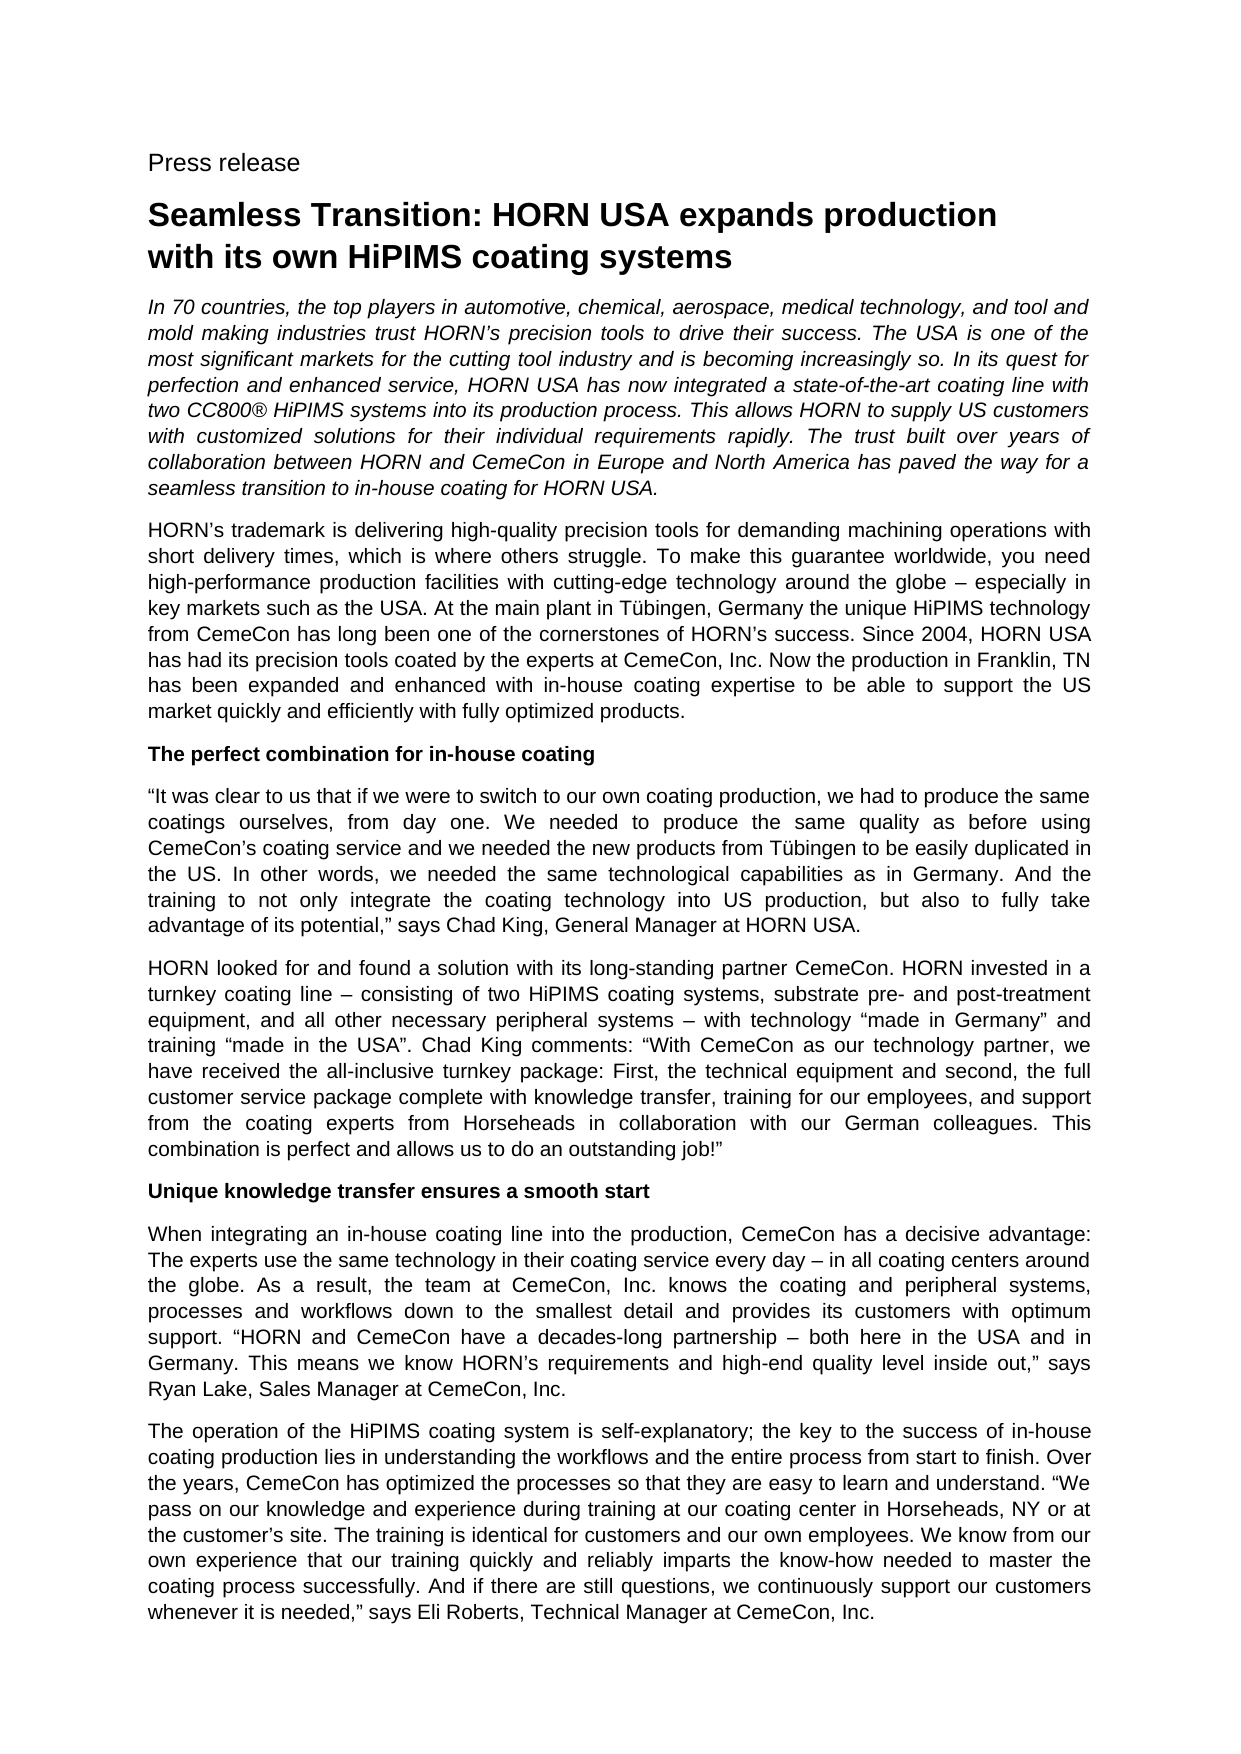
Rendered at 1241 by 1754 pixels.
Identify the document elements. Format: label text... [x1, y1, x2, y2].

text The operation of the HiPIMS coating system is self-explanatory; the key to the success of in-house coating production lies in understanding the workflows and the entire process from start to finish. Over the years, CemeCon has optimized the processes so that they are easy to learn and understand. “We pass on our knowledge and experience during training at our coating center in Horseheads, NY or at the customer’s site. The training is identical for customers and our own employees. We know from our own experience that our training quickly and reliably imparts the know-how needed to master the coating process successfully. And if there are still questions, we continuously support our customers whenever it is needed,” says Eli Roberts, Technical Manager at CemeCon, Inc. [148, 1419, 1093, 1624]
text When integrating an in-house coating line into the production, CemeCon has a decisive advantage: The experts use the same technology in their coating service every day – in all coating centers around the globe. As a result, the team at CemeCon, Inc. knows the coating and peripheral systems, processes and workflows down to the smallest detail and provides its customers with optimum support. “HORN and CemeCon have a decades-long partnership – both here in the USA and in Germany. This means we know HORN’s requirements and high-end quality level inside out,” says Ryan Lake, Sales Manager at CemeCon, Inc. [148, 1222, 1093, 1401]
text HORN’s trademark is delivering high-quality precision tools for demanding machining operations with short delivery times, which is where others struggle. To make this guarantee worldwide, you need high-performance production facilities with cutting-edge technology around the globe – especially in key markets such as the USA. At the main plant in Tübingen, Germany the unique HiPIMS technology from CemeCon has long been one of the cornerstones of HORN’s success. Since 2004, HORN USA has had its precision tools coated by the experts at CemeCon, Inc. Now the production in Franklin, TN has been expanded and enhanced with in-house coating expertise to be able to support the US market quickly and efficiently with fully optimized products. [148, 518, 1093, 723]
text Unique knowledge transfer ensures a smooth start [148, 1179, 1093, 1203]
text HORN looked for and found a solution with its long-standing partner CemeCon. HORN invested in a turnkey coating line – consisting of two HiPIMS coating systems, substrate pre- and post-treatment equipment, and all other necessary peripheral systems – with technology “made in Germany” and training “made in the USA”. Chad King comments: “With CemeCon as our technology partner, we have received the all-inclusive turnkey package: First, the technical equipment and second, the full customer service package complete with knowledge transfer, training for our employees, and support from the coating experts from Horseheads in collaboration with our German colleagues. This combination is perfect and allows us to do an outstanding job!” [148, 956, 1093, 1161]
text Seamless Transition: HORN USA expands production with its own HiPIMS coating systems [148, 195, 1093, 275]
text In 70 countries, the top players in automotive, chemical, aerospace, medical technology, and tool and mold making industries trust HORN’s precision tools to drive their success. The USA is one of the most significant markets for the cutting tool industry and is becoming increasingly so. In its quest for perfection and enhanced service, HORN USA has now integrated a state-of-the-art coating line with two CC800® HiPIMS systems into its production process. This allows HORN to supply US customers with customized solutions for their individual requirements rapidly. The trust built over years of collaboration between HORN and CemeCon in Europe and North America has paved the way for a seamless transition to in-house coating for HORN USA. [148, 295, 1093, 500]
text “It was clear to us that if we were to switch to our own coating production, we had to produce the same coatings ourselves, from day one. We needed to produce the same quality as before using CemeCon’s coating service and we needed the new products from Tübingen to be easily duplicated in the US. In other words, we needed the same technological capabilities as in Germany. And the training to not only integrate the coating technology into US production, but also to fully take advantage of its potential,” says Chad King, General Manager at HORN USA. [148, 784, 1093, 937]
text The perfect combination for in-house coating [148, 742, 1093, 766]
text Press release [148, 148, 1093, 176]
